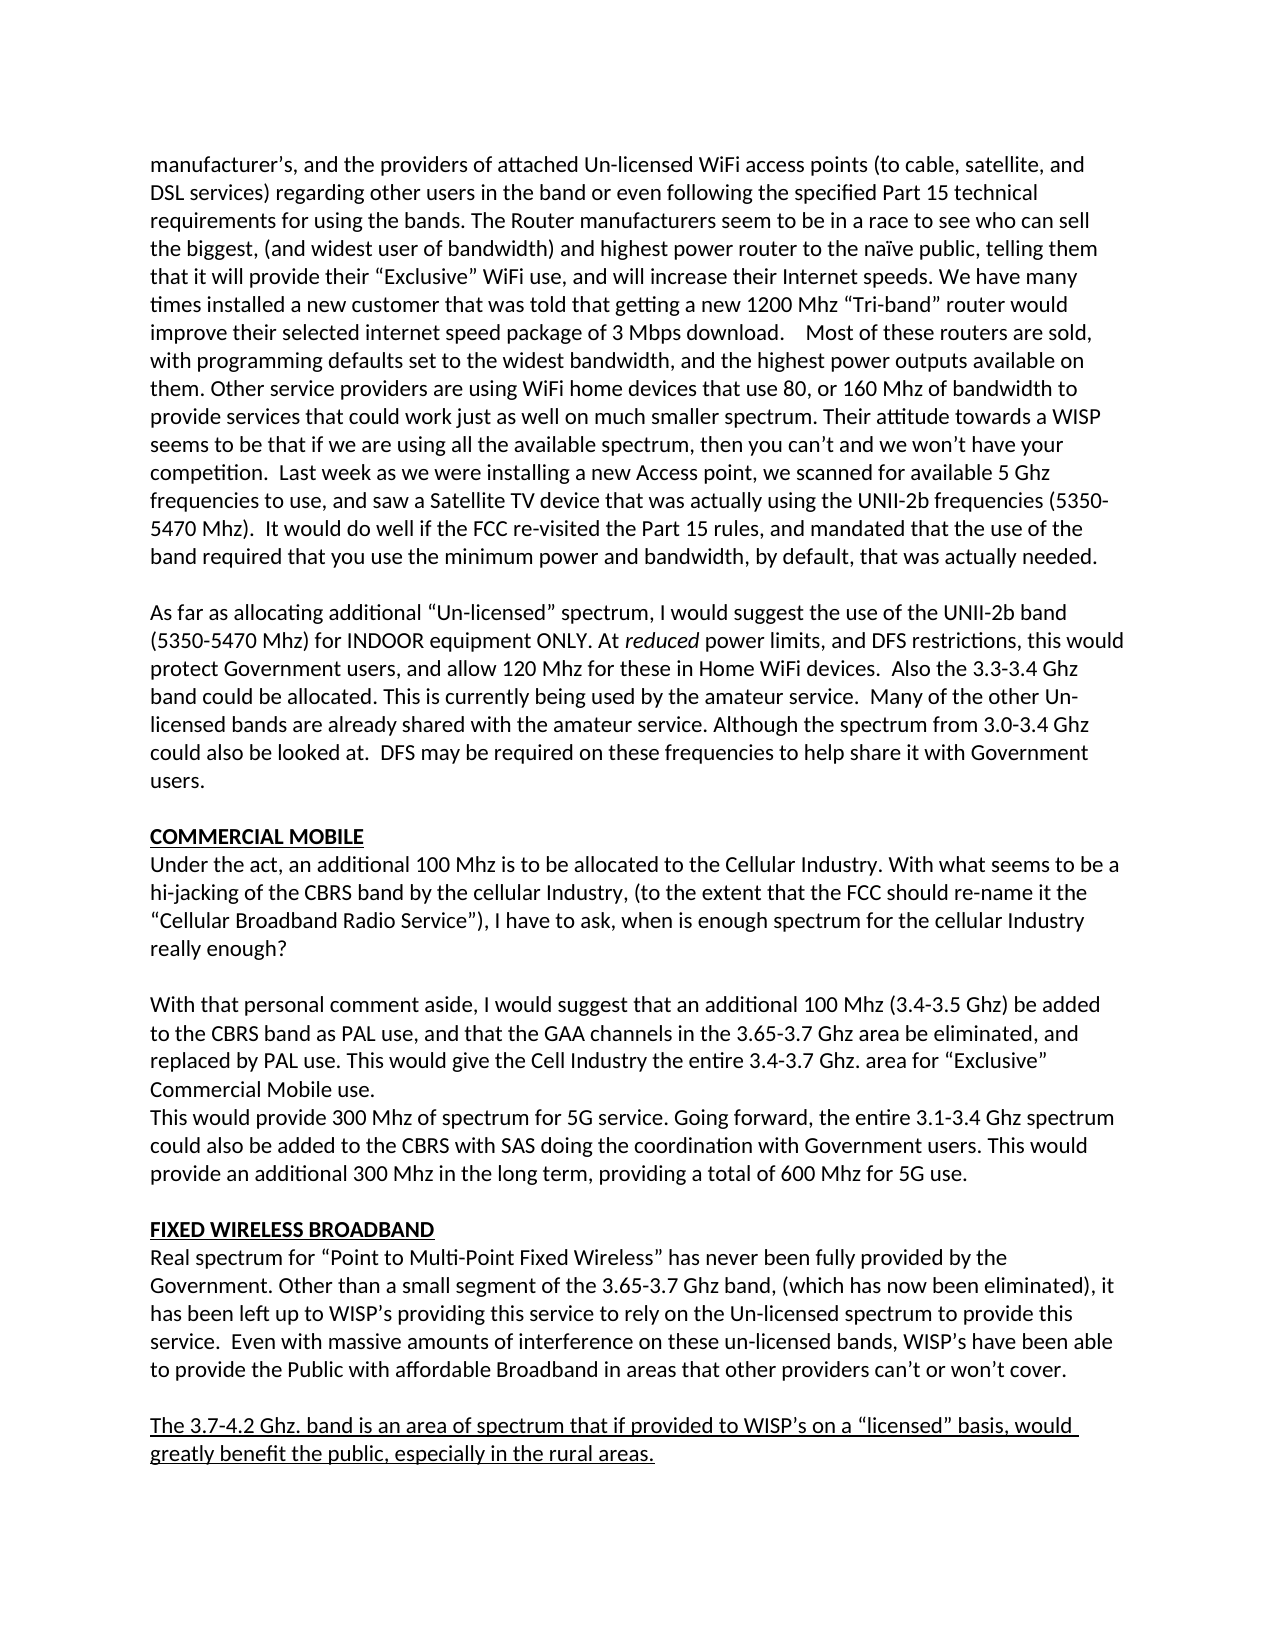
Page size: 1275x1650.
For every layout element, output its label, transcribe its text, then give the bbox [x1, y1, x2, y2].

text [150, 150, 1125, 570]
text This would provide 300 Mhz of spectrum for 5G service. Going forward, the entire 3.1-3.4 Ghz spectrum could also be added to the CBRS with SAS doing the coordination with Government users. This would provide an additional 300 Mhz in the long term, providing a total of 600 Mhz for 5G use. [150, 1103, 1125, 1187]
text With that personal comment aside, I would suggest that an additional 100 Mhz (3.4-3.5 Ghz) be added to the CBRS band as PAL use, and that the GAA channels in the 3.65-3.7 Ghz area be eliminated, and replaced by PAL use. This would give the Cell Industry the entire 3.4-3.7 Ghz. area for “Exclusive” Commercial Mobile use. [150, 991, 1125, 1103]
text The 3.7-4.2 Ghz. band is an area of spectrum that if provided to WISP’s on a “licensed” basis, would greatly benefit the public, especially in the rural areas. [150, 1411, 1125, 1467]
text COMMERCIAL MOBILE [150, 822, 1125, 851]
text FIXED WIRELESS BROADBAND [150, 1215, 1125, 1243]
text As far as allocating additional “Un-licensed” spectrum, I would suggest the use of the UNII-2b band (5350-5470 Mhz) for INDOOR equipment ONLY. At reduced power limits, and DFS restrictions, this would protect Government users, and allow 120 Mhz for these in Home WiFi devices. Also the 3.3-3.4 Ghz band could be allocated. This is currently being used by the amateur service. Many of the other Un-licensed bands are already shared with the amateur service. Although the spectrum from 3.0-3.4 Ghz could also be looked at. DFS may be required on these frequencies to help share it with Government users. [150, 598, 1125, 794]
text Under the act, an additional 100 Mhz is to be allocated to the Cellular Industry. With what seems to be a hi-jacking of the CBRS band by the cellular Industry, (to the extent that the FCC should re-name it the “Cellular Broadband Radio Service”), I have to ask, when is enough spectrum for the cellular Industry really enough? [150, 851, 1125, 963]
text Real spectrum for “Point to Multi-Point Fixed Wireless” has never been fully provided by the Government. Other than a small segment of the 3.65-3.7 Ghz band, (which has now been eliminated), it has been left up to WISP’s providing this service to rely on the Un-licensed spectrum to provide this service. Even with massive amounts of interference on these un-licensed bands, WISP’s have been able to provide the Public with affordable Broadband in areas that other providers can’t or won’t cover. [150, 1243, 1125, 1383]
